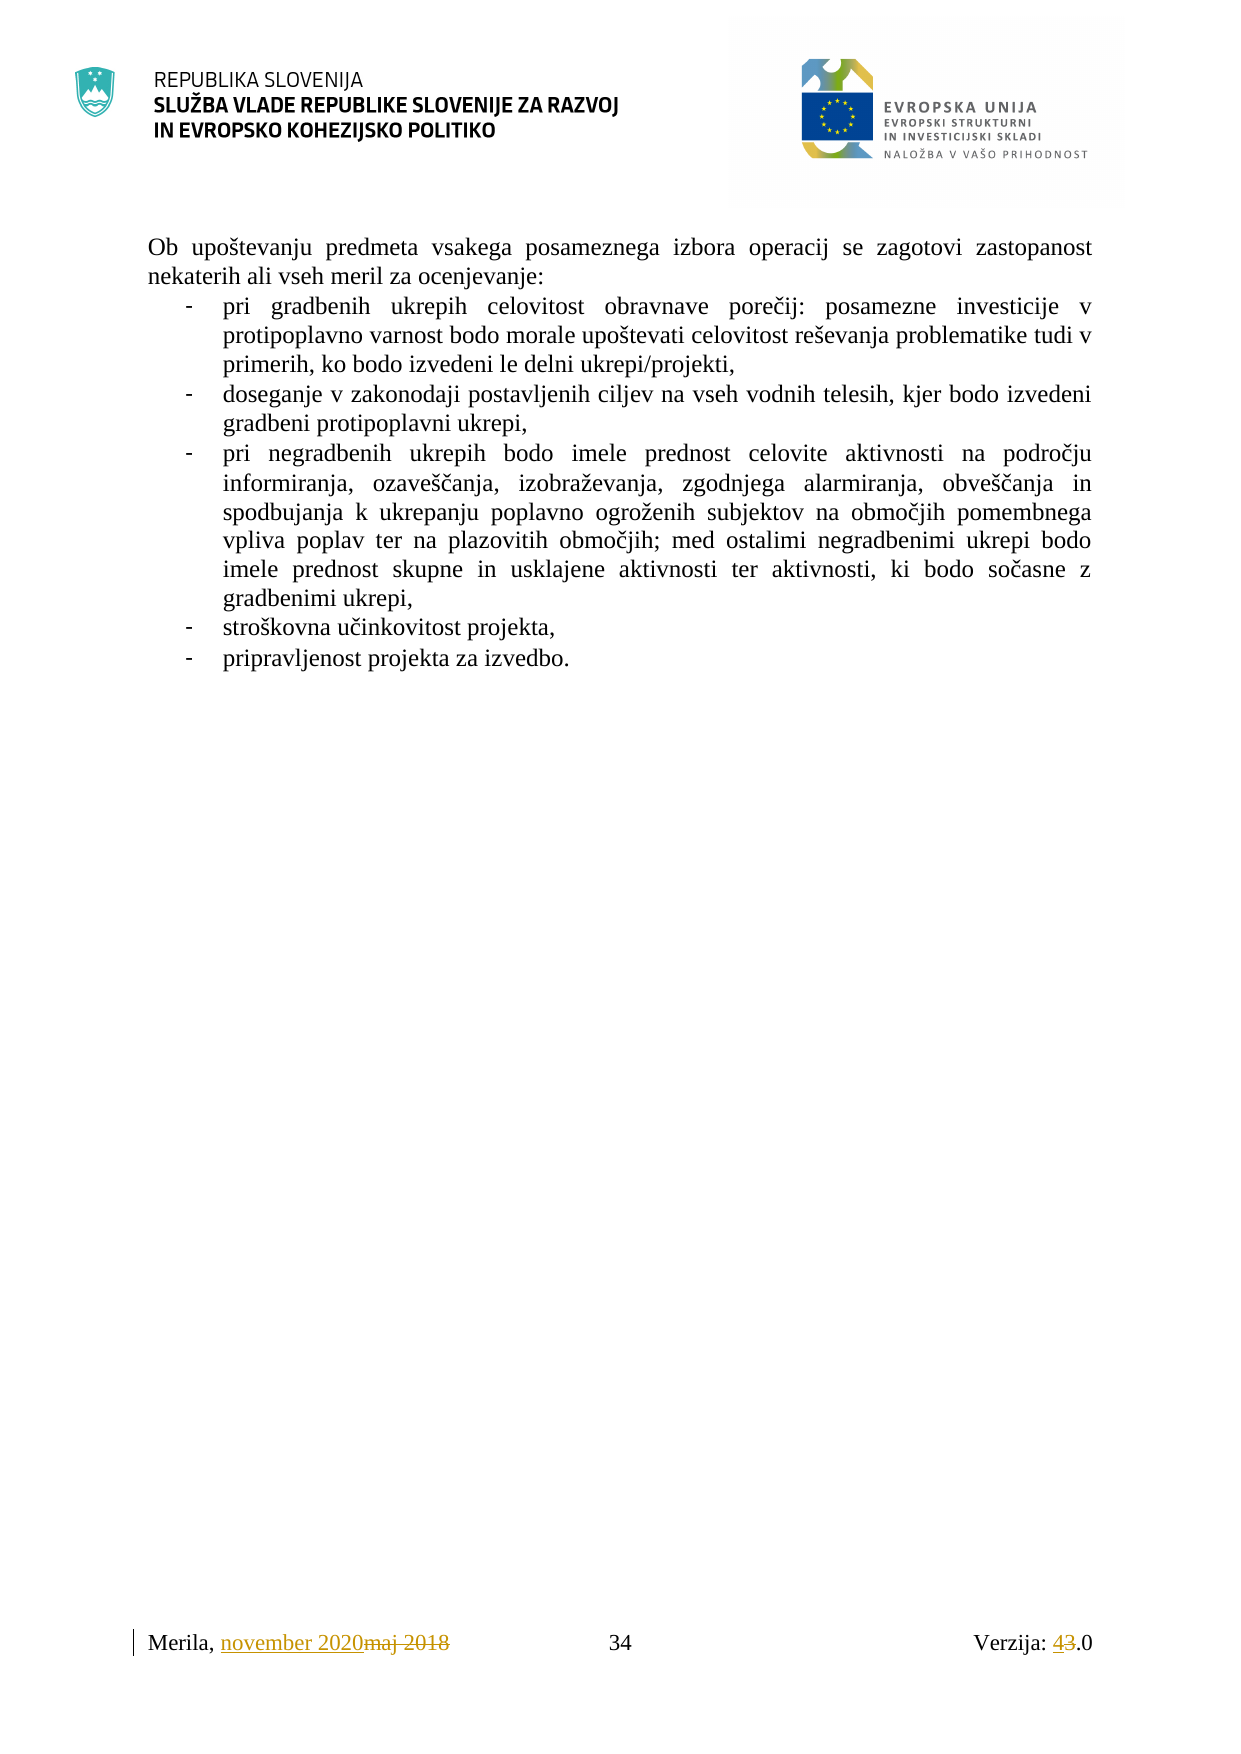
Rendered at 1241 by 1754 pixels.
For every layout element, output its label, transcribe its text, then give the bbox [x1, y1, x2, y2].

picture [75, 67, 619, 144]
text Ob upoštevanju predmeta vsakega posameznega izbora operacij se zagotovi zastopanost nekaterih ali vseh meril za ocenjevanje: [148, 232, 1093, 290]
list pripravljenost projekta za izvedbo. [185, 642, 1093, 673]
list pri gradbenih ukrepih celovitost obravnave porečij: posamezne investicije v protipoplavno varnost bodo morale upoštevati celovitost reševanja problematike tudi v primerih, ko bodo izvedeni le delni ukrepi/projekti, [185, 290, 1093, 378]
picture [728, 16, 1125, 208]
list pri negradbenih ukrepih bodo imele prednost celovite aktivnosti na področju informiranja, ozaveščanja, izobraževanja, zgodnjega alarmiranja, obveščanja in spodbujanja k ukrepanju poplavno ogroženih subjektov na območjih pomembnega vpliva poplav ter na plazovitih območjih; med ostalimi negradbenimi ukrepi bodo imele prednost skupne in usklajene aktivnosti ter aktivnosti, ki bodo sočasne z gradbenimi ukrepi, [185, 437, 1093, 612]
list stroškovna učinkovitost projekta, [185, 612, 1093, 642]
list doseganje v zakonodaji postavljenih ciljev na vseh vodnih telesih, kjer bodo izvedeni gradbeni protipoplavni ukrepi, [185, 378, 1093, 437]
